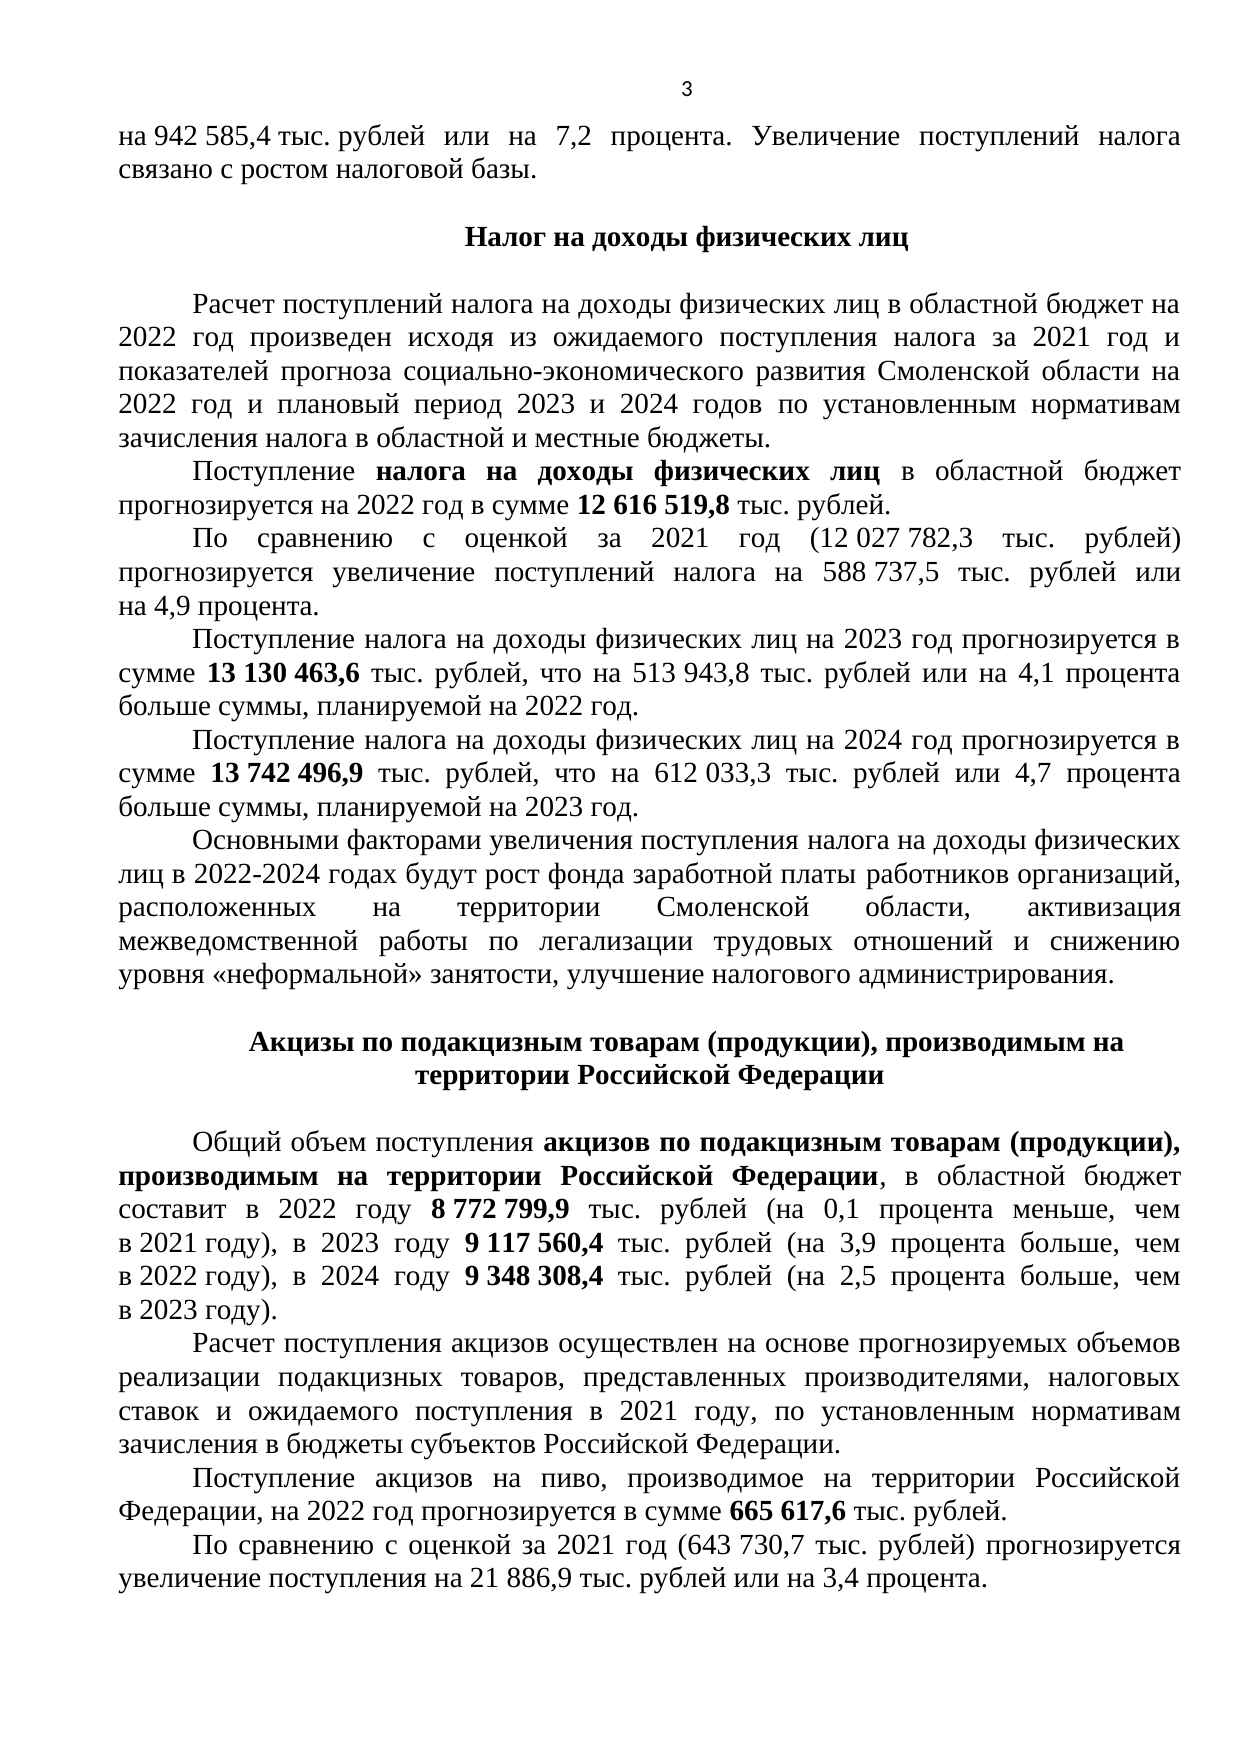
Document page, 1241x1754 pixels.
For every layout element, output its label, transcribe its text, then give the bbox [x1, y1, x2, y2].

text Расчет поступления акцизов осуществлен на основе прогнозируемых объемов реализации подакцизных товаров, представленных производителями, налоговых ставок и ожидаемого поступления в 2021 году, по установленным нормативам зачисления в бюджеты субъектов Российской Федерации. [118, 1326, 1181, 1460]
text По сравнению с оценкой за 2021 год (643 730,7 тыс. рублей) прогнозируется увеличение поступления на 21 886,9 тыс. рублей или на 3,4 процента. [118, 1527, 1181, 1594]
text Основными факторами увеличения поступления налога на доходы физических лиц в 2022-2024 годах будут рост фонда заработной платы работников организаций, расположенных на территории Смоленской области, активизация межведомственной работы по легализации трудовых отношений и снижению уровня «неформальной» занятости, улучшение налогового администрирования. [118, 822, 1181, 990]
text Поступление налога на доходы физических лиц в областной бюджет прогнозируется на 2022 год в сумме 12 616 519,8 тыс. рублей. [118, 453, 1181, 521]
text Расчет поступлений налога на доходы физических лиц в областной бюджет на 2022 год произведен исходя из ожидаемого поступления налога за 2021 год и показателей прогноза социально-экономического развития Смоленской области на 2022 год и плановый период 2023 и 2024 годов по установленным нормативам зачисления налога в областной и местные бюджеты. [118, 286, 1181, 453]
text Общий объем поступления акцизов по подакцизным товарам (продукции), производимым на территории Российской Федерации, в областной бюджет составит в 2022 году 8 772 799,9 тыс. рублей (на 0,1 процента меньше, чем в 2021 году), в 2023 году 9 117 560,4 тыс. рублей (на 3,9 процента больше, чем в 2022 году), в 2024 году 9 348 308,4 тыс. рублей (на 2,5 процента больше, чем в 2023 году). [118, 1124, 1181, 1326]
text Поступление налога на доходы физических лиц на 2024 год прогнозируется в сумме 13 742 496,9 тыс. рублей, что на 612 033,3 тыс. рублей или 4,7 процента больше суммы, планируемой на 2023 год. [118, 722, 1181, 822]
text Поступление налога на доходы физических лиц на 2023 год прогнозируется в сумме 13 130 463,6 тыс. рублей, что на 513 943,8 тыс. рублей или на 4,1 процента больше суммы, планируемой на 2022 год. [118, 621, 1181, 722]
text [118, 118, 1181, 185]
text Поступление акцизов на пиво, производимое на территории Российской Федерации, на 2022 год прогнозируется в сумме 665 617,6 тыс. рублей. [118, 1460, 1181, 1527]
text Акцизы по подакцизным товарам (продукции), производимым на территории Российской Федерации [118, 1024, 1181, 1091]
text По сравнению с оценкой за 2021 год (12 027 782,3 тыс. рублей) прогнозируется увеличение поступлений налога на 588 737,5 тыс. рублей или на 4,9 процента. [118, 521, 1181, 621]
text Налог на доходы физических лиц [118, 219, 1181, 252]
